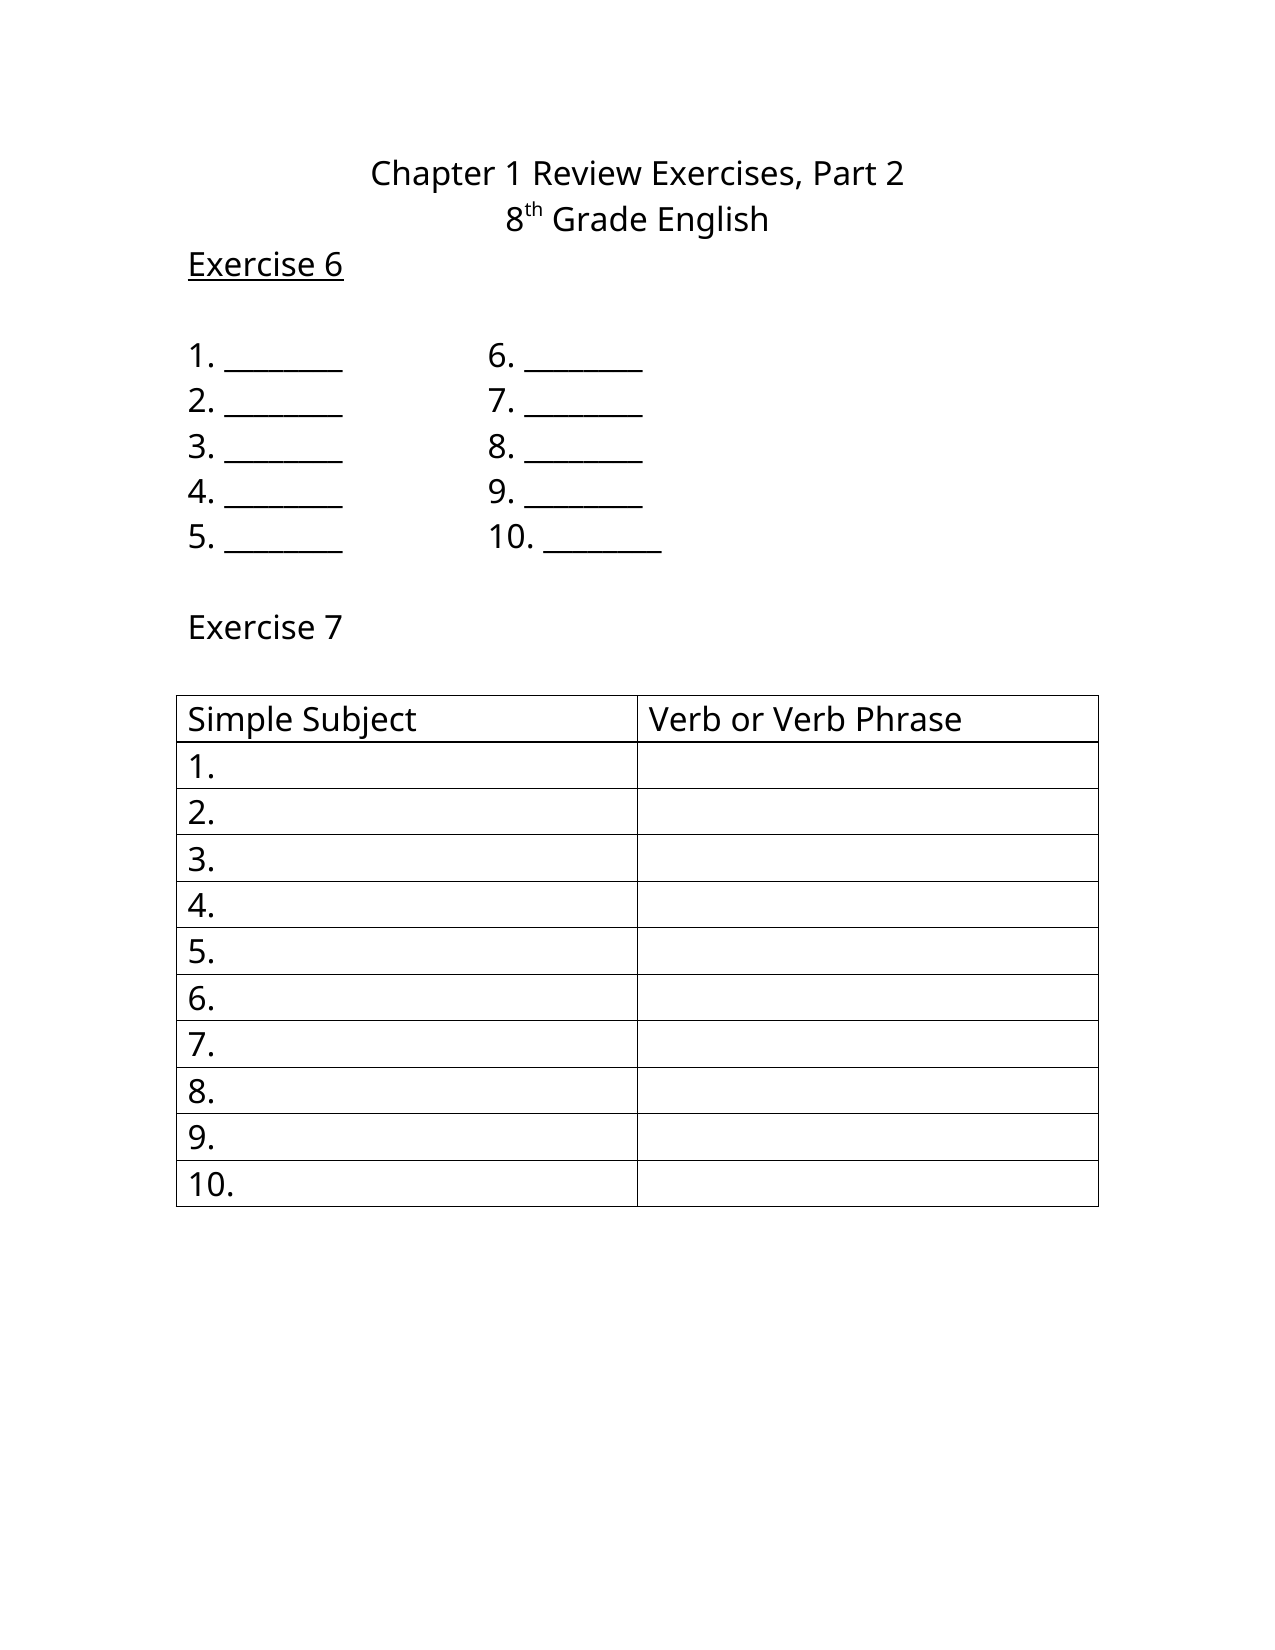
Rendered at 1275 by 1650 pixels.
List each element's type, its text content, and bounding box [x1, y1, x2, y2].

table_header Verb or Verb Phrase [638, 696, 1098, 741]
text 8th Grade English [187, 195, 1087, 241]
text Chapter 1 Review Exercises, Part 2 [187, 150, 1087, 195]
table_cell [638, 928, 1098, 974]
table_cell 9. [177, 1114, 637, 1159]
table_cell [638, 1068, 1098, 1113]
table_cell 2. [177, 789, 637, 834]
table_cell [638, 789, 1098, 834]
text 1. ________ 6. ________ [187, 332, 1087, 377]
table_cell 5. [177, 928, 637, 974]
text Exercise 7 [187, 604, 1087, 649]
text 3. ________ 8. ________ [187, 422, 1087, 468]
table_cell 3. [177, 835, 637, 881]
table_cell 7. [177, 1021, 637, 1067]
table_cell [638, 1161, 1098, 1206]
table_cell 4. [177, 882, 637, 927]
table_cell [638, 1021, 1098, 1067]
table_cell 6. [177, 975, 637, 1020]
table_cell [638, 882, 1098, 927]
table_cell 10. [177, 1161, 637, 1206]
text 2. ________ 7. ________ [187, 377, 1087, 422]
table_cell [638, 835, 1098, 881]
table_cell [638, 975, 1098, 1020]
text Exercise 6 [187, 241, 1087, 286]
table_cell 8. [177, 1068, 637, 1113]
text 5. ________ 10. ________ [187, 513, 1087, 559]
table_header Simple Subject [177, 696, 637, 741]
table_cell [638, 743, 1098, 788]
table_cell [638, 1114, 1098, 1159]
table_cell 1. [177, 743, 637, 788]
text 4. ________ 9. ________ [187, 468, 1087, 513]
